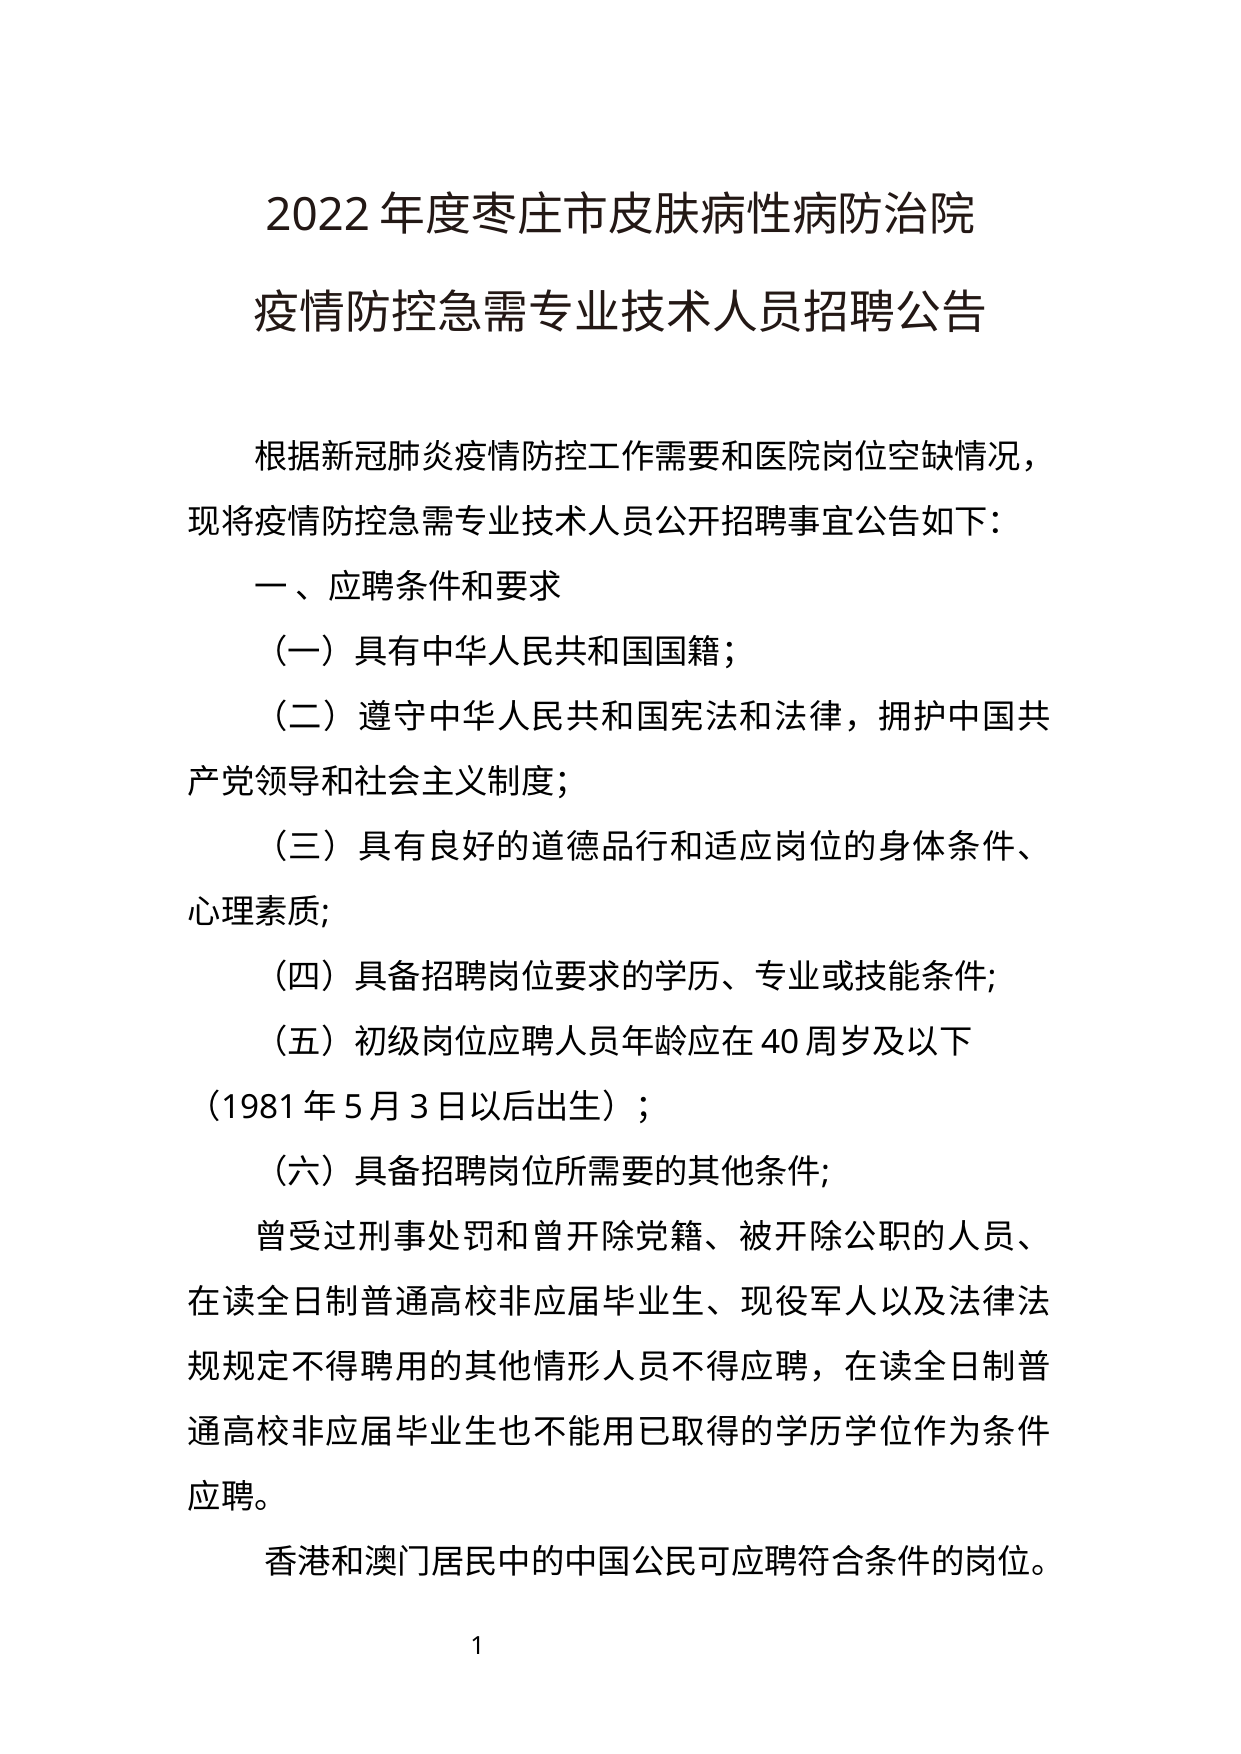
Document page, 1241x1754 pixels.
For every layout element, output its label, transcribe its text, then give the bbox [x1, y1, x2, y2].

text （五）初级岗位应聘人员年龄应在40周岁及以下（1981年5月3日以后出生）； [187, 1007, 1053, 1137]
subtitle 疫情防控急需专业技术人员招聘公告 [187, 259, 1053, 357]
text （二）遵守中华人民共和国宪法和法律，拥护中国共产党领导和社会主义制度； [187, 682, 1053, 812]
text 根据新冠肺炎疫情防控工作需要和医院岗位空缺情况，现将疫情防控急需专业技术人员公开招聘事宜公告如下： [187, 422, 1053, 552]
text 一 、应聘条件和要求 [187, 552, 1053, 617]
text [187, 1527, 1053, 1592]
text 曾受过刑事处罚和曾开除党籍、被开除公职的人员、在读全日制普通高校非应届毕业生、现役军人以及法律法规规定不得聘用的其他情形人员不得应聘，在读全日制普通高校非应届毕业生也不能用已取得的学历学位作为条件应聘。 [187, 1202, 1053, 1527]
text （六）具备招聘岗位所需要的其他条件; [187, 1137, 1053, 1202]
subtitle 2022年度枣庄市皮肤病性病防治院 [187, 162, 1053, 259]
text （一）具有中华人民共和国国籍； [187, 617, 1053, 682]
text （四）具备招聘岗位要求的学历、专业或技能条件; [187, 942, 1053, 1007]
text （三）具有良好的道德品行和适应岗位的身体条件、心理素质; [187, 812, 1053, 942]
